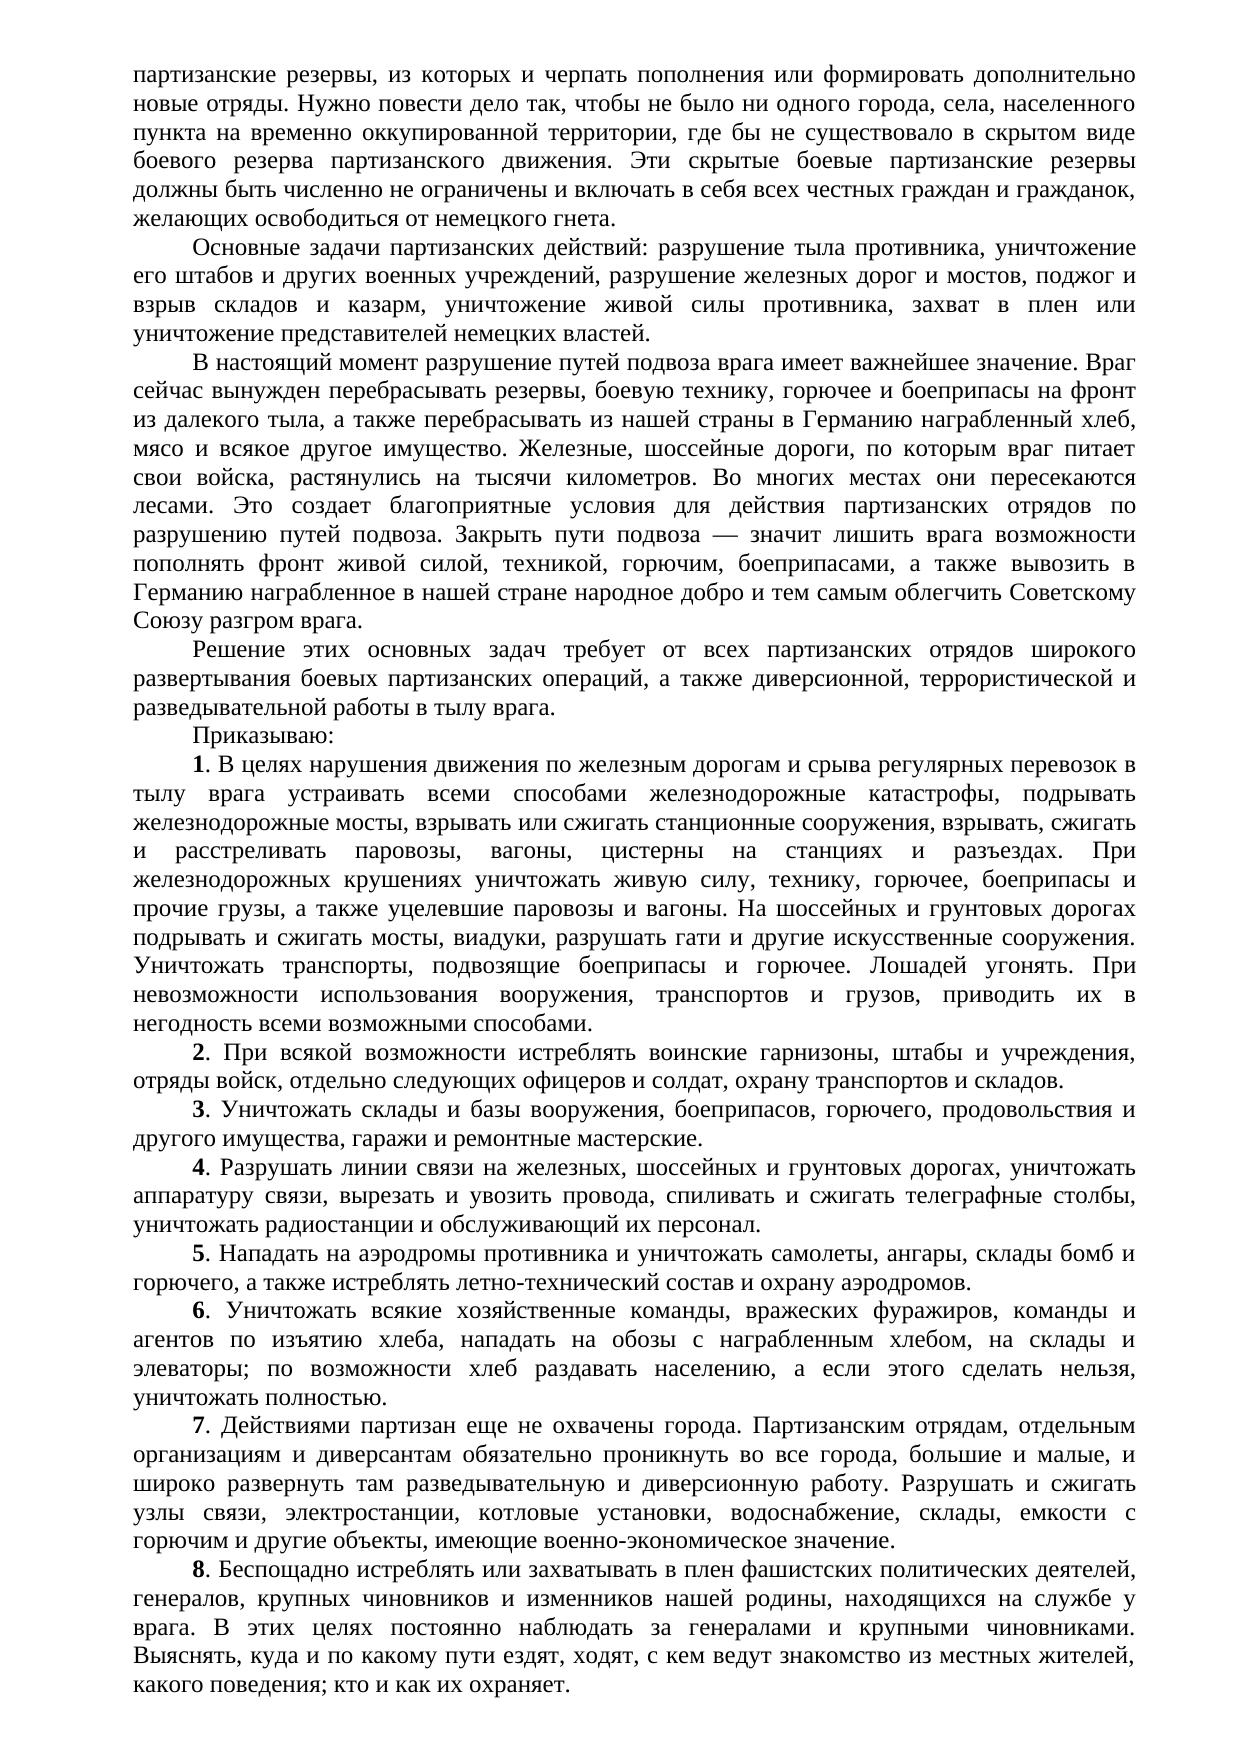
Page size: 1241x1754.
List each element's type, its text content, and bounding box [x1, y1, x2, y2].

text 2. При всякой возможности истреблять воинские гарнизоны, штабы и учреждения, отряды войск, отдельно следующих офицеров и солдат, охрану транспортов и складов. [133, 1037, 1137, 1094]
text 1. В целях нарушения движения по железным дорогам и срыва регулярных перевозок в тылу врага устраивать всеми способами железнодорожные катастрофы, подрывать железнодорожные мосты, взрывать или сжигать станционные сооружения, взрывать, сжигать и расстреливать паровозы, вагоны, цистерны на станциях и разъездах. При железнодорожных крушениях уничтожать живую силу, технику, горючее, боеприпасы и прочие грузы, а также уцелевшие паровозы и вагоны. На шоссейных и грунтовых дорогах подрывать и сжигать мосты, виадуки, разрушать гати и другие искусственные сооружения. Уничтожать транспорты, подвозящие боеприпасы и горючее. Лошадей угонять. При невозможности использования вооружения, транспортов и грузов, приводить их в негодность всеми возможными способами. [133, 749, 1137, 1037]
text Основные задачи партизанских действий: разрушение тыла противника, уничтожение его штабов и других военных учреждений, разрушение железных дорог и мостов, поджог и взрыв складов и казарм, уничтожение живой силы противника, захват в плен или уничтожение представителей немецких властей. [133, 232, 1137, 347]
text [133, 59, 1137, 232]
text Решение этих основных задач требует от всех партизанских отрядов широкого развертывания боевых партизанских операций, а также диверсионной, террористической и разведывательной работы в тылу врага. [133, 634, 1137, 720]
text В настоящий момент разрушение путей подвоза врага имеет важнейшее значение. Враг сейчас вынужден перебрасывать резервы, боевую технику, горючее и боеприпасы на фронт из далекого тыла, а также перебрасывать из нашей страны в Германию награбленный хлеб, мясо и всякое другое имущество. Железные, шоссейные дороги, по которым враг питает свои войска, растянулись на тысячи километров. Во многих местах они пересекаются лесами. Это создает благоприятные условия для действия партизанских отрядов по разрушению путей подвоза. Закрыть пути подвоза — значит лишить врага возможности пополнять фронт живой силой, техникой, горючим, боеприпасами, а также вывозить в Германию награбленное в нашей стране народное добро и тем самым облегчить Советскому Союзу разгром врага. [133, 347, 1137, 634]
text 7. Действиями партизан еще не охвачены города. Партизанским отрядам, отдельным организациям и диверсантам обязательно проникнуть во все города, большие и малые, и широко развернуть там разведывательную и диверсионную работу. Разрушать и сжигать узлы связи, электростанции, котловые установки, водоснабжение, склады, емкости с горючим и другие объекты, имеющие военно-экономическое значение. [133, 1410, 1137, 1554]
text 3. Уничтожать склады и базы вооружения, боеприпасов, горючего, продовольствия и другого имущества, гаражи и ремонтные мастерские. [133, 1094, 1137, 1152]
text 4. Разрушать линии связи на железных, шоссейных и грунтовых дорогах, уничтожать аппаратуру связи, вырезать и увозить провода, спиливать и сжигать телеграфные столбы, уничтожать радиостанции и обслуживающий их персонал. [133, 1152, 1137, 1238]
text 8. Беспощадно истреблять или захватывать в плен фашистских политических деятелей, генералов, крупных чиновников и изменников нашей родины, находящихся на службе у врага. В этих целях постоянно наблюдать за генералами и крупными чиновниками. Выяснять, куда и по какому пути ездят, ходят, с кем ведут знакомство из местных жителей, какого поведения; кто и как их охраняет. [133, 1554, 1137, 1698]
text 6. Уничтожать всякие хозяйственные команды, вражеских фуражиров, команды и агентов по изъятию хлеба, нападать на обозы с награбленным хлебом, на склады и элеваторы; по возможности хлеб раздавать населению, а если этого сделать нельзя, уничтожать полностью. [133, 1295, 1137, 1410]
text Приказываю: [133, 720, 1137, 749]
text 5. Нападать на аэродромы противника и уничтожать самолеты, ангары, склады бомб и горючего, а также истреблять летно-технический состав и охрану аэродромов. [133, 1238, 1137, 1295]
